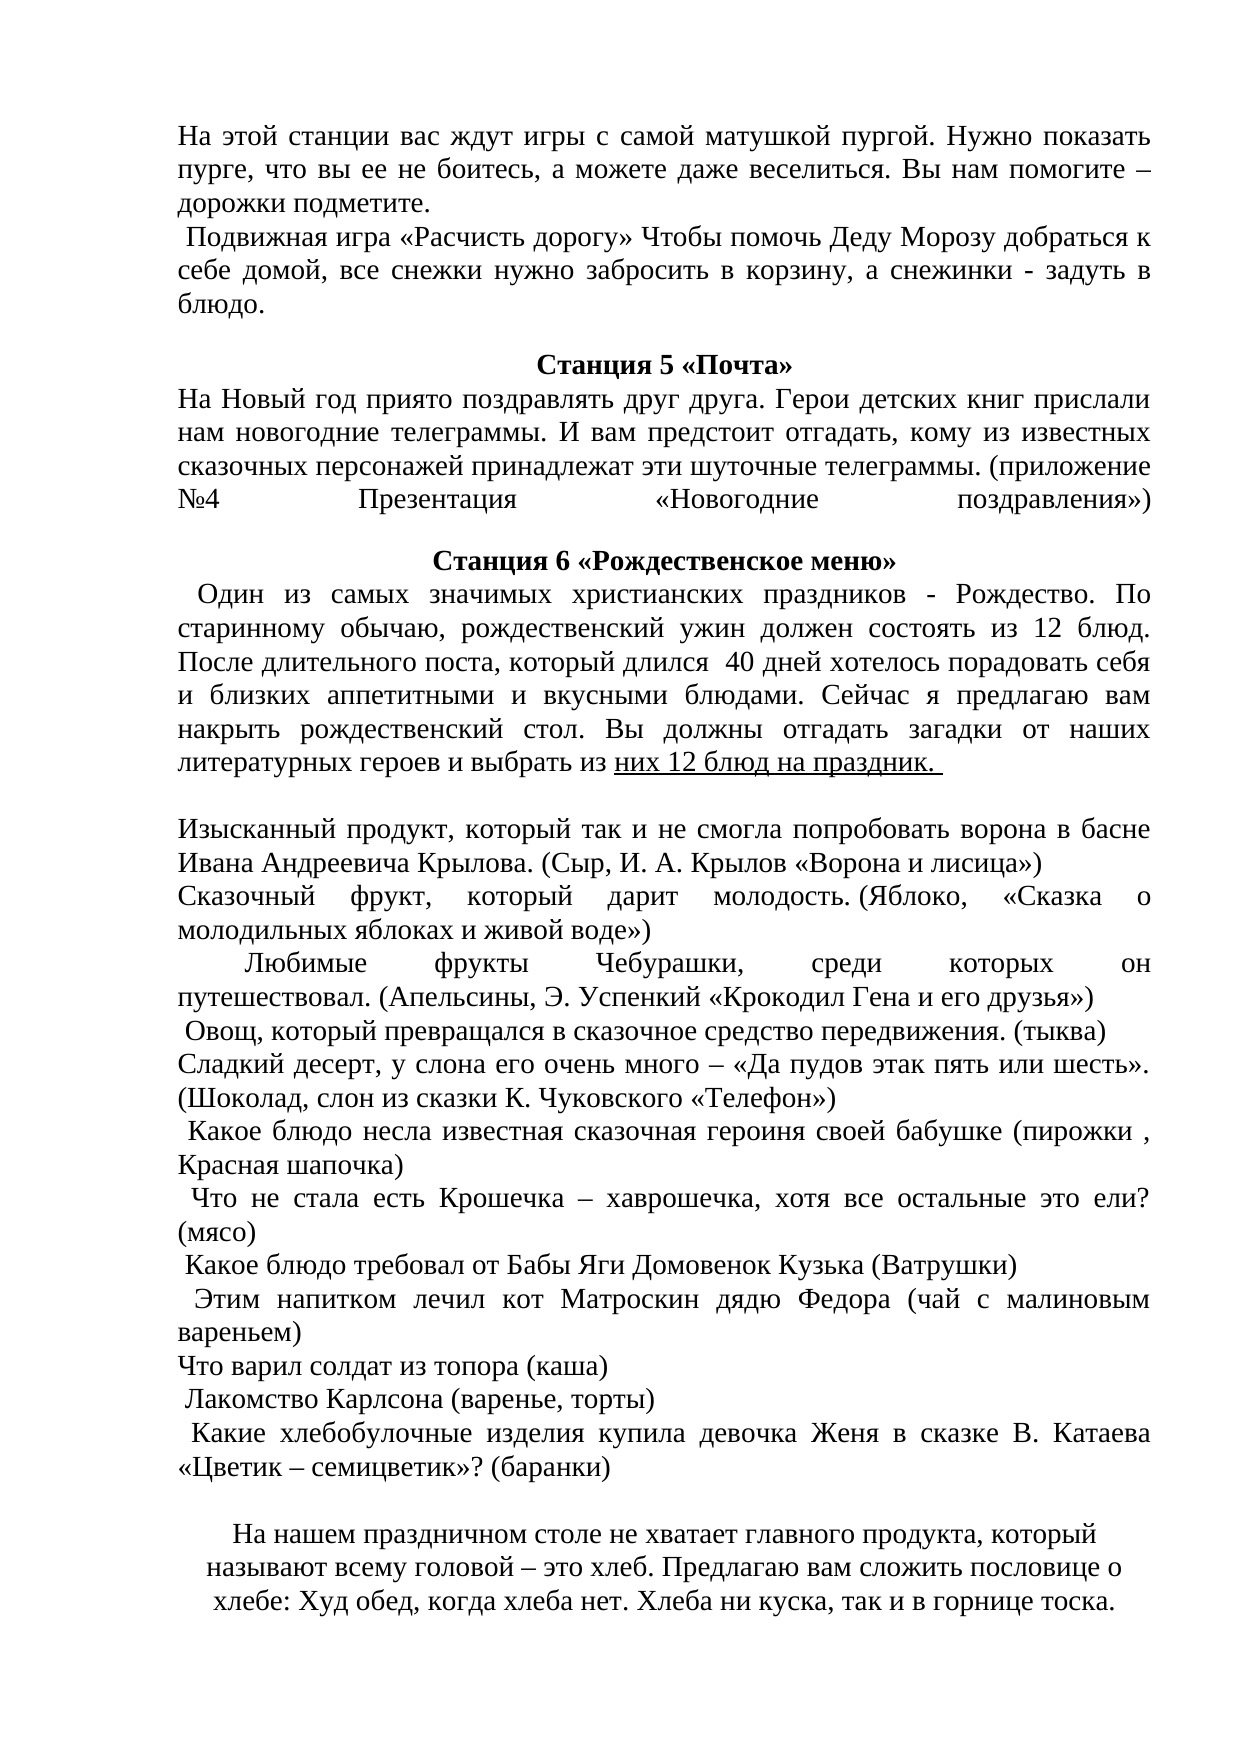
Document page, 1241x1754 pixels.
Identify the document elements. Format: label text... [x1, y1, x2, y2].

text Подвижная игра «Расчисть дорогу» Чтобы помочь Деду Морозу добраться к себе домой, все снежки нужно забросить в корзину, а снежинки - задуть в блюдо. [177, 219, 1152, 347]
text Станция 5 «Почта» [177, 347, 1152, 381]
text Этим напитком лечил кот Матроскин дядю Федора (чай с малиновым вареньем) [177, 1281, 1152, 1348]
text Станция 6 «Рождественское меню» [177, 543, 1152, 577]
text Изысканный продукт, который так и не смогла попробовать ворона в басне Ивана Андреевича Крылова. (Сыр, И. А. Крылов «Ворона и лисица») [177, 811, 1152, 878]
text Сладкий десерт, у слона его очень много – «Да пудов этак пять или шесть». (Шоколад, слон из сказки К. Чуковского «Телефон») [177, 1046, 1152, 1113]
text Какое блюдо несла известная сказочная героиня своей бабушке (пирожки , Красная шапочка) [177, 1113, 1152, 1180]
text Сказочный фрукт, который дарит молодость. (Яблоко, «Сказка о молодильных яблоках и живой воде») [177, 878, 1152, 946]
text Лакомство Карлсона (варенье, торты) [177, 1382, 1152, 1415]
text Один из самых значимых христианских праздников - Рождество. По старинному обычаю, рождественский ужин должен состоять из 12 блюд. После длительного поста, который длился 40 дней хотелось порадовать себя и близких аппетитными и вкусными блюдами. Сейчас я предлагаю вам накрыть рождественский стол. Вы должны отгадать загадки от наших литературных героев и выбрать из них 12 блюд на праздник. [177, 577, 1152, 778]
text Любимые фрукты Чебурашки, среди которых он путешествовал. (Апельсины, Э. Успенкий «Крокодил Гена и его друзья») [177, 946, 1152, 1013]
text На Новый год приято поздравлять друг друга. Герои детских книг прислали нам новогодние телеграммы. И вам предстоит отгадать, кому из известных сказочных персонажей принадлежат эти шуточные телеграммы. (приложение №4 Презентация «Новогодние поздравления») [177, 381, 1152, 543]
text Что не стала есть Крошечка – хаврошечка, хотя все остальные это ели? (мясо) [177, 1180, 1152, 1247]
text Какие хлебобулочные изделия купила девочка Женя в сказке В. Катаева «Цветик – семицветик»? (баранки) [177, 1415, 1152, 1482]
text На этой станции вас ждут игры с самой матушкой пургой. Нужно показать пурге, что вы ее не боитесь, а можете даже веселиться. Вы нам помогите – дорожки подметите. [177, 118, 1152, 219]
text Что варил солдат из топора (каша) [177, 1348, 1152, 1382]
text Какое блюдо требовал от Бабы Яги Домовенок Кузька (Ватрушки) [177, 1247, 1152, 1281]
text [177, 1516, 1152, 1616]
text Овощ, который превращался в сказочное средство передвижения. (тыква) [177, 1013, 1152, 1046]
